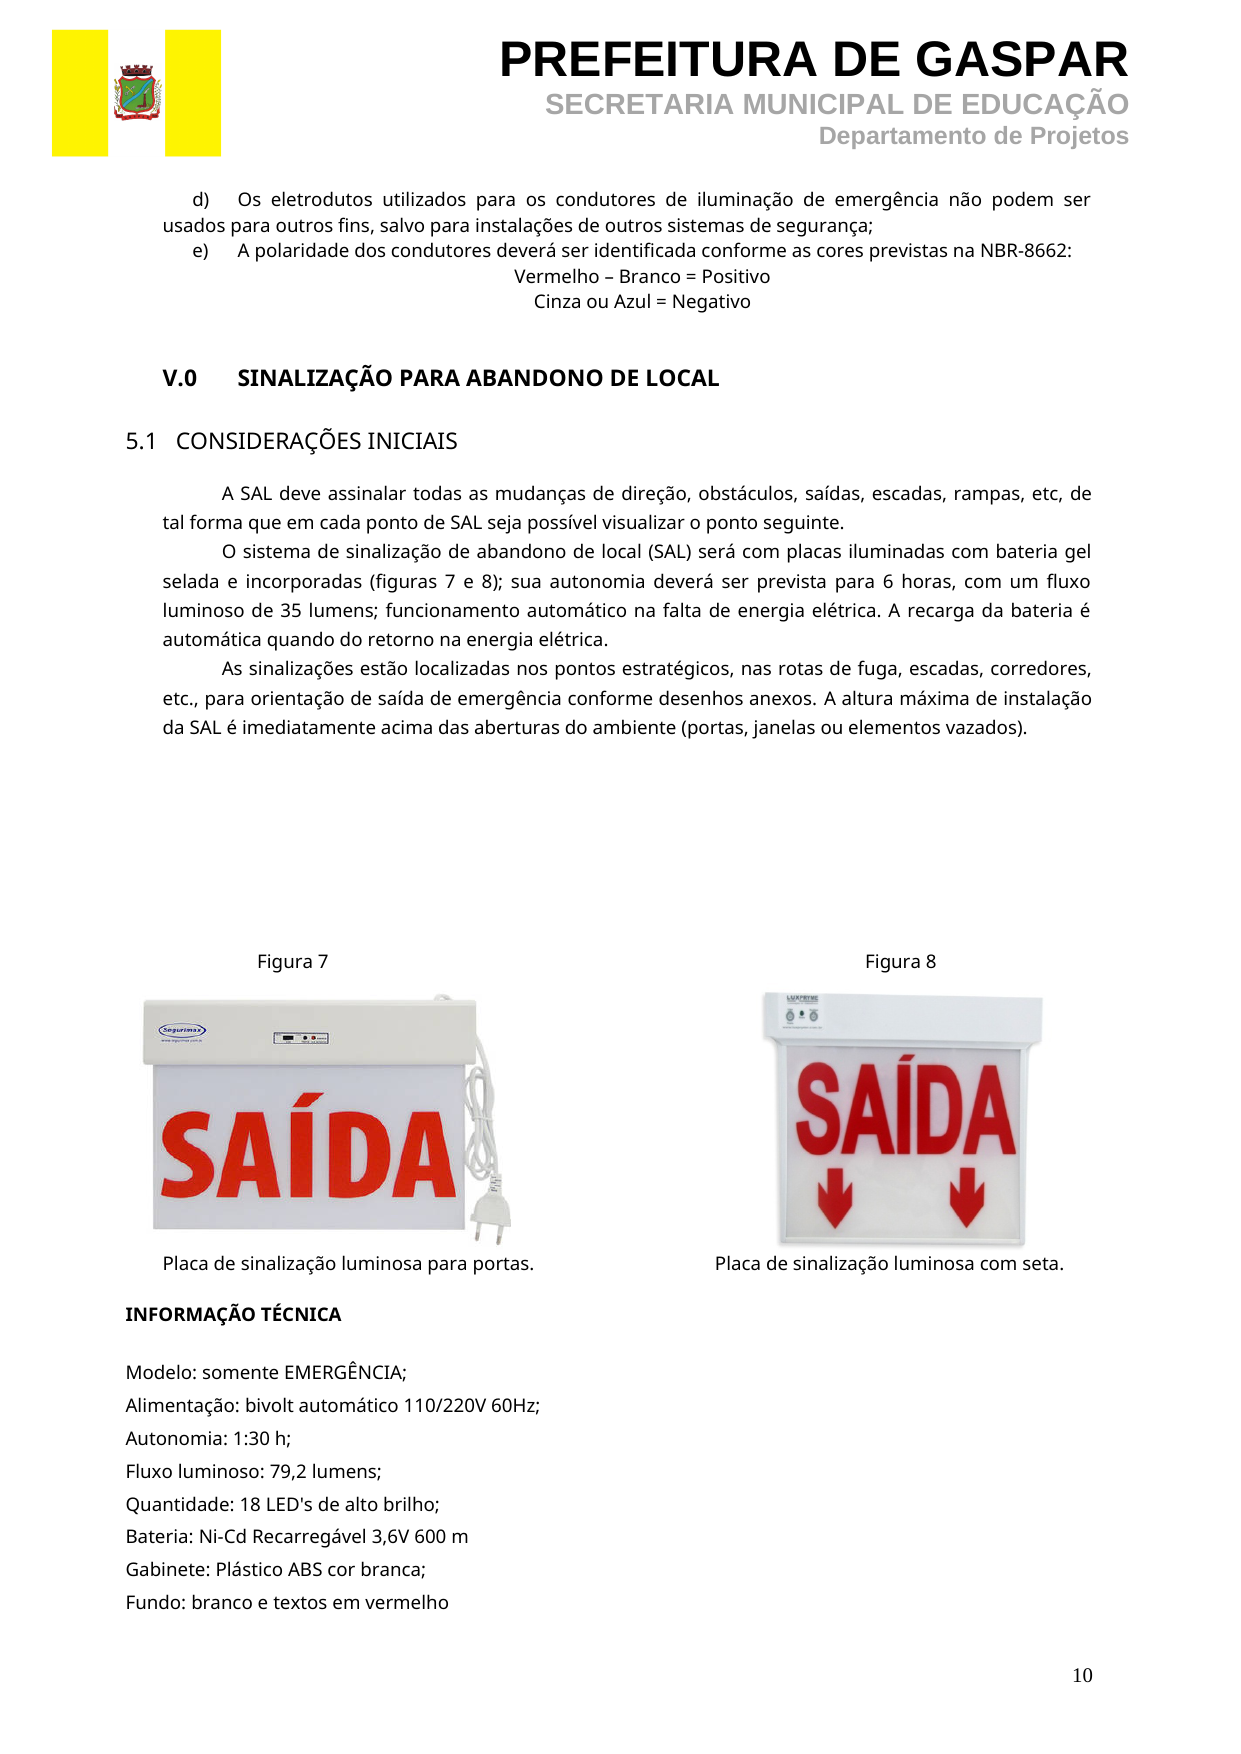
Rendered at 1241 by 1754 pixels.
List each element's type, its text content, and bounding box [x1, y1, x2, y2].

text O sistema de sinalização de abandono de local (SAL) será com placas iluminadas com bateria gel selada e incorporadas (figuras 7 e 8); sua autonomia deverá ser prevista para 6 horas, com um fluxo luminoso de 35 lumens; funcionamento automático na falta de energia elétrica. A recarga da bateria é automática quando do retorno na energia elétrica. [162, 539, 1092, 652]
list A polaridade dos condutores deverá ser identificada conforme as cores previstas na NBR-8662: [162, 238, 1092, 263]
text Autonomia: 1:30 h; [125, 1418, 1092, 1451]
list Os eletrodutos utilizados para os condutores de iluminação de emergência não podem ser usados para outros fins, salvo para instalações de outros sistemas de segurança; [162, 187, 1092, 238]
text Fundo: branco e textos em vermelho [125, 1582, 1092, 1615]
text 5.1 CONSIDERAÇÕES INICIAIS [125, 425, 1092, 456]
text Gabinete: Plástico ABS cor branca; [125, 1549, 1092, 1582]
text Figura 7 Figura 8 [237, 948, 1092, 974]
text As sinalizações estão localizadas nos pontos estratégicos, nas rotas de fuga, escadas, corredores, etc., para orientação de saída de emergência conforme desenhos anexos. A altura máxima de instalação da SAL é imediatamente acima das aberturas do ambiente (portas, janelas ou elementos vazados). [162, 656, 1092, 740]
text A SAL deve assinalar todas as mudanças de direção, obstáculos, saídas, escadas, rampas, etc, de tal forma que em cada ponto de SAL seja possível visualizar o ponto seguinte. [162, 480, 1092, 535]
text Vermelho – Branco = Positivo [162, 263, 1092, 289]
text INFORMAÇÃO TÉCNICA [125, 1301, 1092, 1327]
text Modelo: somente EMERGÊNCIA; [125, 1352, 1092, 1385]
text Fluxo luminoso: 79,2 lumens; [125, 1451, 1092, 1484]
picture [701, 977, 1093, 1251]
text Alimentação: bivolt automático 110/220V 60Hz; [125, 1385, 1092, 1418]
text Quantidade: 18 LED's de alto brilho; [125, 1484, 1092, 1516]
text Bateria: Ni-Cd Recarregável 3,6V 600 m [125, 1516, 1092, 1549]
list SINALIZAÇÃO PARA ABANDONO DE LOCAL [162, 362, 1092, 393]
picture [125, 990, 511, 1251]
text Cinza ou Azul = Negativo [162, 289, 1092, 314]
